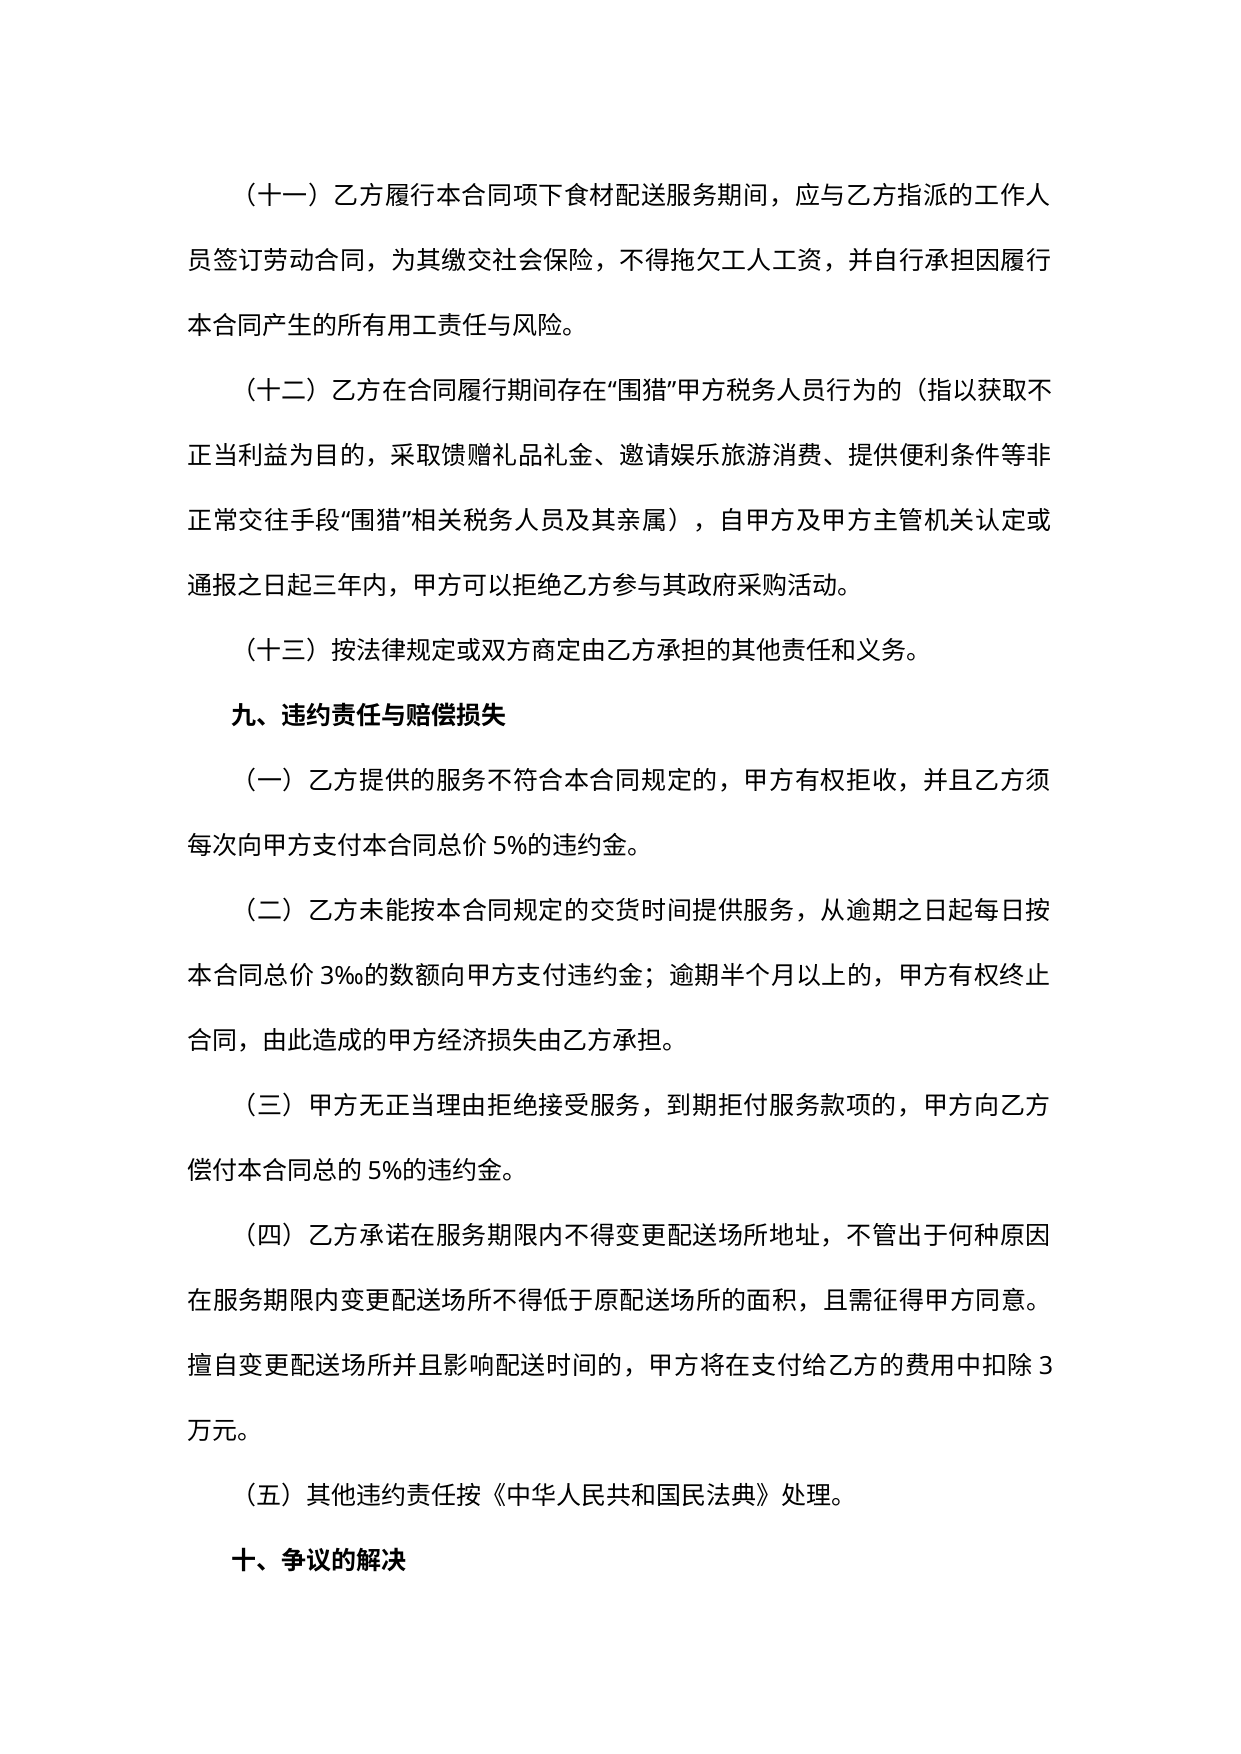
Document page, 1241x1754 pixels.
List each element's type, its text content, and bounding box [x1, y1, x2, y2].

text （十三）按法律规定或双方商定由乙方承担的其他责任和义务。 [187, 617, 1053, 682]
text （二）乙方未能按本合同规定的交货时间提供服务，从逾期之日起每日按本合同总价3‰的数额向甲方支付违约金；逾期半个月以上的，甲方有权终止合同，由此造成的甲方经济损失由乙方承担。 [187, 877, 1053, 1072]
text （十一）乙方履行本合同项下食材配送服务期间，应与乙方指派的工作人员签订劳动合同，为其缴交社会保险，不得拖欠工人工资，并自行承担因履行本合同产生的所有用工责任与风险。 [187, 162, 1053, 357]
text （三）甲方无正当理由拒绝接受服务，到期拒付服务款项的，甲方向乙方偿付本合同总的5%的违约金。 [187, 1072, 1053, 1202]
text （五）其他违约责任按《中华人民共和国民法典》处理。 [187, 1462, 1053, 1527]
text （十二）乙方在合同履行期间存在“围猎”甲方税务人员行为的（指以获取不正当利益为目的，采取馈赠礼品礼金、邀请娱乐旅游消费、提供便利条件等非正常交往手段“围猎”相关税务人员及其亲属），自甲方及甲方主管机关认定或通报之日起三年内，甲方可以拒绝乙方参与其政府采购活动。 [187, 357, 1053, 617]
text 九、违约责任与赔偿损失 [187, 682, 1053, 747]
text （一）乙方提供的服务不符合本合同规定的，甲方有权拒收，并且乙方须每次向甲方支付本合同总价5%的违约金。 [187, 747, 1053, 877]
text （四）乙方承诺在服务期限内不得变更配送场所地址，不管出于何种原因在服务期限内变更配送场所不得低于原配送场所的面积，且需征得甲方同意。擅自变更配送场所并且影响配送时间的，甲方将在支付给乙方的费用中扣除3万元。 [187, 1202, 1053, 1462]
text 十、争议的解决 [187, 1527, 1053, 1592]
